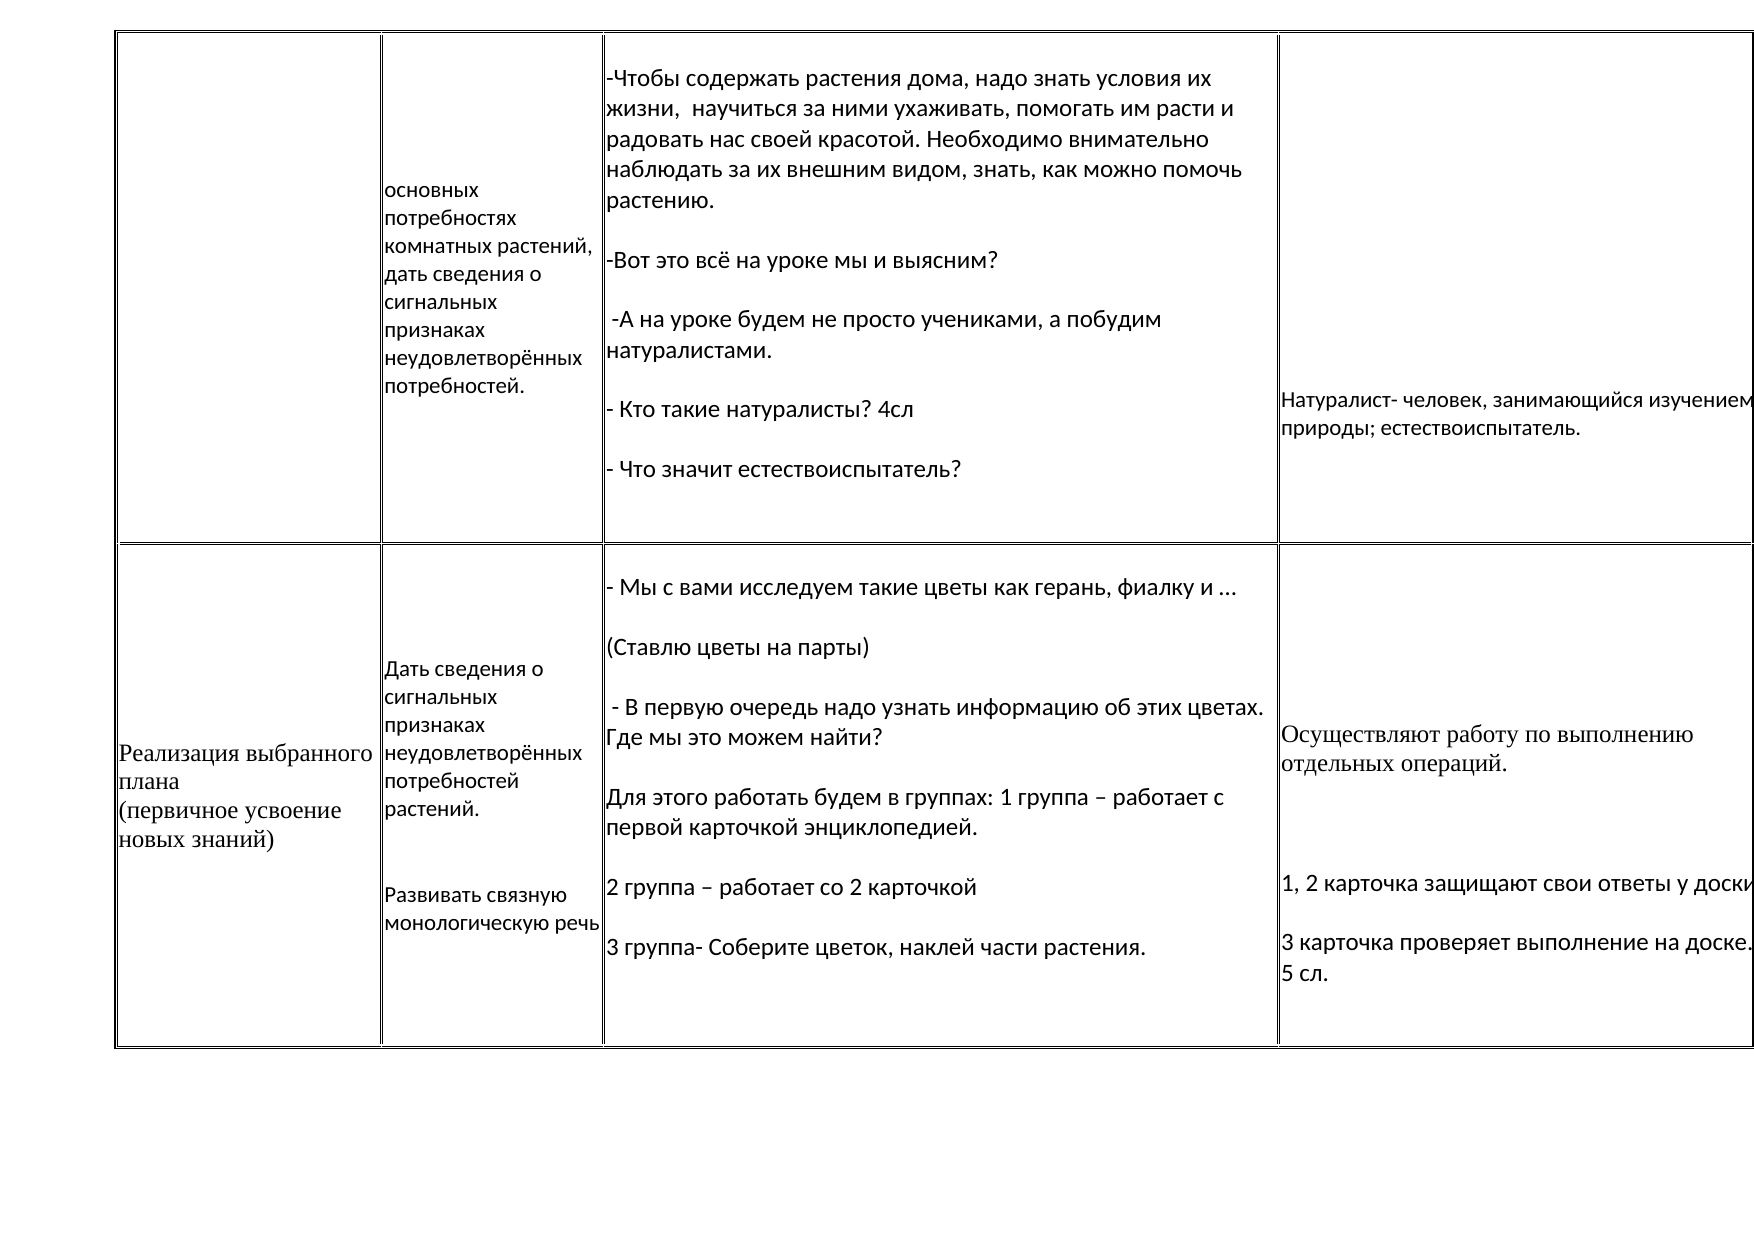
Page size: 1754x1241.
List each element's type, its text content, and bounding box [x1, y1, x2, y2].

table_cell Дать сведения о сигнальных признаках неудовлетворённых потребностей растений. Развивать связную монологическую речь [382, 545, 603, 1046]
table_cell - Мы с вами исследуем такие цветы как герань, фиалку и … (Ставлю цветы на парты) - В первую очередь надо узнать информацию об этих цветах. Где мы это можем найти? Для этого работать будем в группах: 1 группа – работает с первой карточкой энциклопедией. 2 группа – работает со 2 карточкой 3 группа- Соберите цветок, наклей части растения. [604, 545, 1278, 1046]
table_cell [118, 33, 382, 542]
table_cell Реализация выбранного плана (первичное усвоение новых знаний) [116, 542, 382, 1046]
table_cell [382, 33, 603, 542]
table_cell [1279, 33, 1752, 542]
table_cell Осуществляют работу по выполнению отдельных операций. 1, 2 карточка защищают свои ответы у доски. 3 карточка проверяет выполнение на доске. 5 сл. [1279, 542, 1754, 1046]
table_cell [604, 33, 1278, 542]
